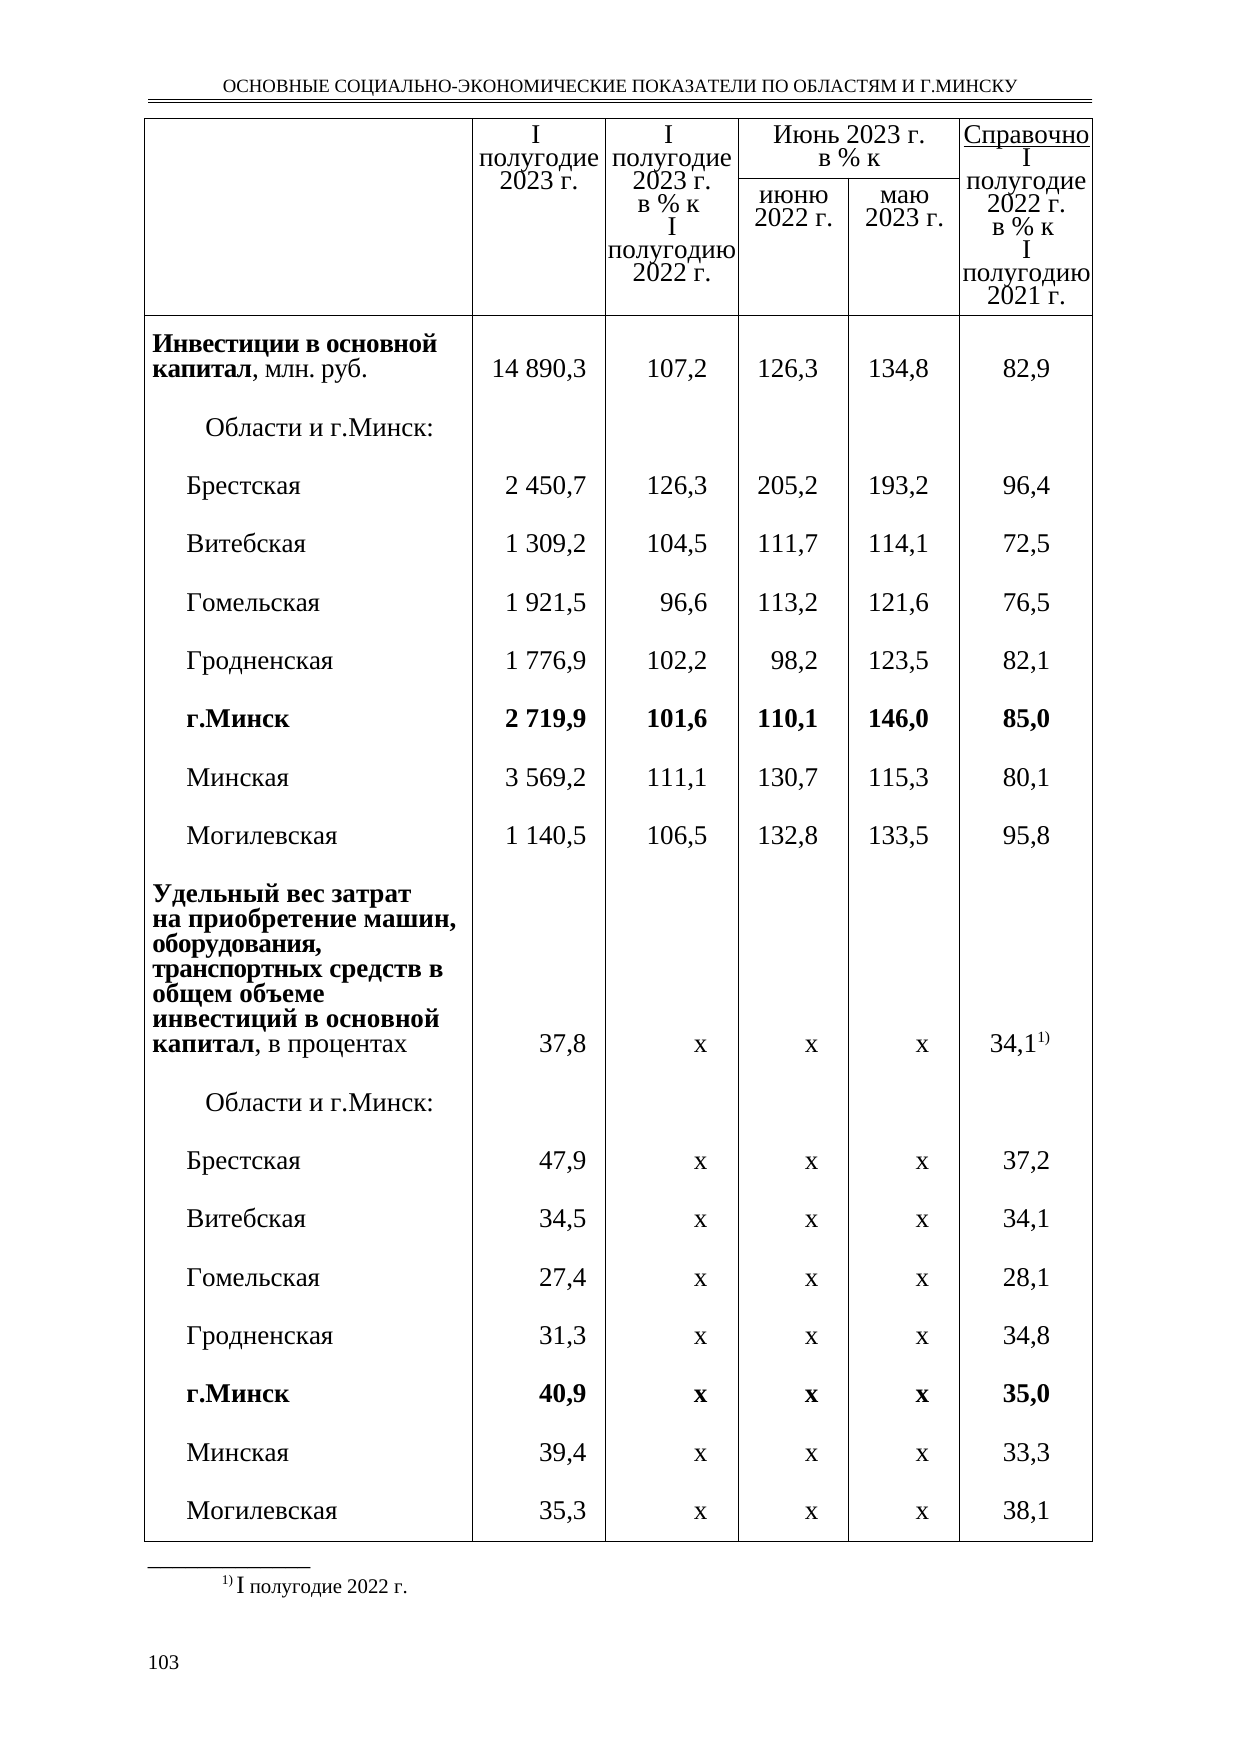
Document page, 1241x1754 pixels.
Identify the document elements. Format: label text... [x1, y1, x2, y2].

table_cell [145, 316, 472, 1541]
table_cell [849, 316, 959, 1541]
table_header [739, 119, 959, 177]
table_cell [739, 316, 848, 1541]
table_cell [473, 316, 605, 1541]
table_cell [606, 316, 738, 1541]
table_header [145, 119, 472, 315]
text 1) I полугодие 2022 г. [148, 1577, 1092, 1598]
text _____________ [148, 1542, 1092, 1571]
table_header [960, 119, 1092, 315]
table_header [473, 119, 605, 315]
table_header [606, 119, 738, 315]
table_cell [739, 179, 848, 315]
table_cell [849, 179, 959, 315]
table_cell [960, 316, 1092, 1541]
